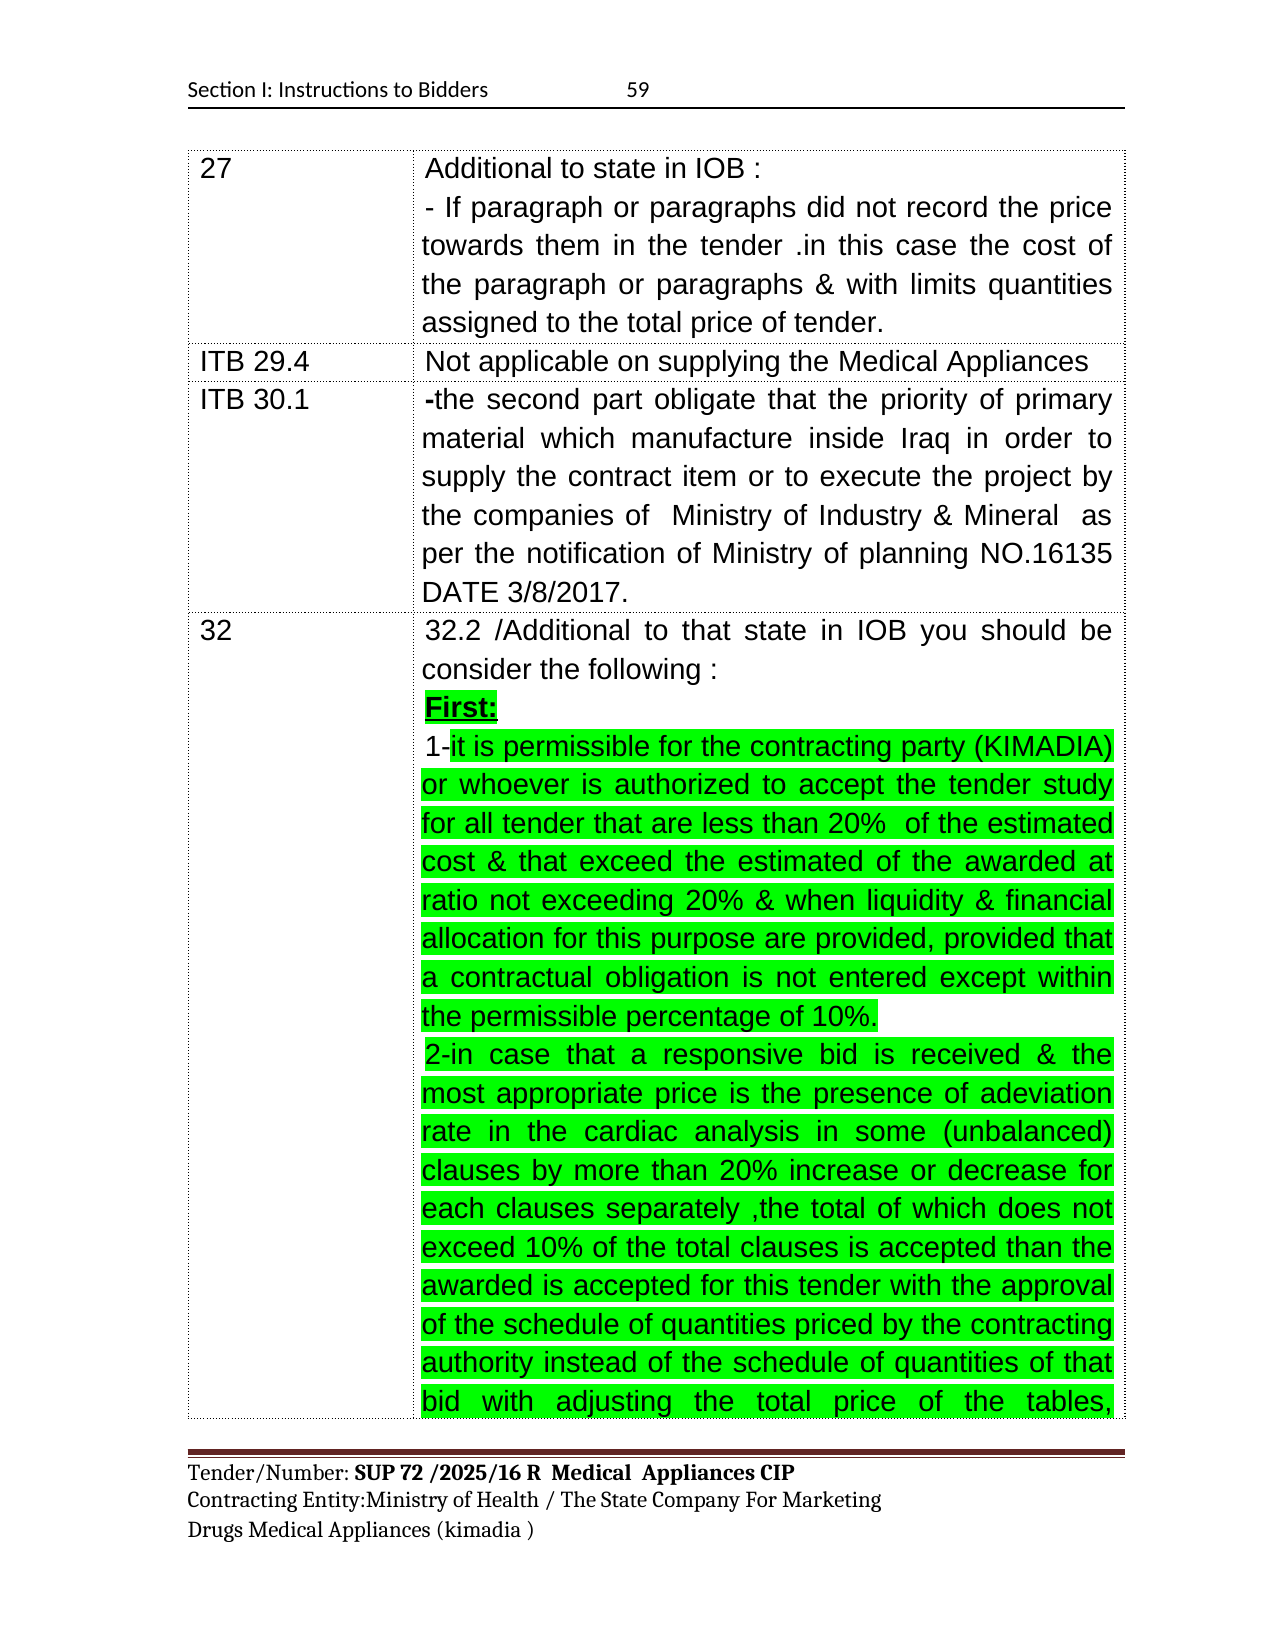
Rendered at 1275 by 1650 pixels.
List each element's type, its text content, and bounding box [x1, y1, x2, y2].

table_cell ITB 30.1 [188, 381, 413, 612]
table_cell 27 [188, 150, 413, 343]
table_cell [413, 612, 1125, 1418]
table_cell Additional to state in IOB : - If paragraph or paragraphs did not record the price towards them in the tender .in this case the cost of the paragraph or paragraphs & with limits quantities assigned to the total price of tender. [413, 150, 1125, 343]
table_cell Not applicable on supplying the Medical Appliances [413, 343, 1125, 381]
table_cell -the second part obligate that the priority of primary material which manufacture inside Iraq in order to supply the contract item or to execute the project by the companies of Ministry of Industry & Mineral as per the notification of Ministry of planning NO.16135 DATE 3/8/2017. [413, 381, 1125, 612]
table_cell ITB 29.4 [188, 343, 413, 381]
table_cell 32 [188, 612, 413, 1418]
